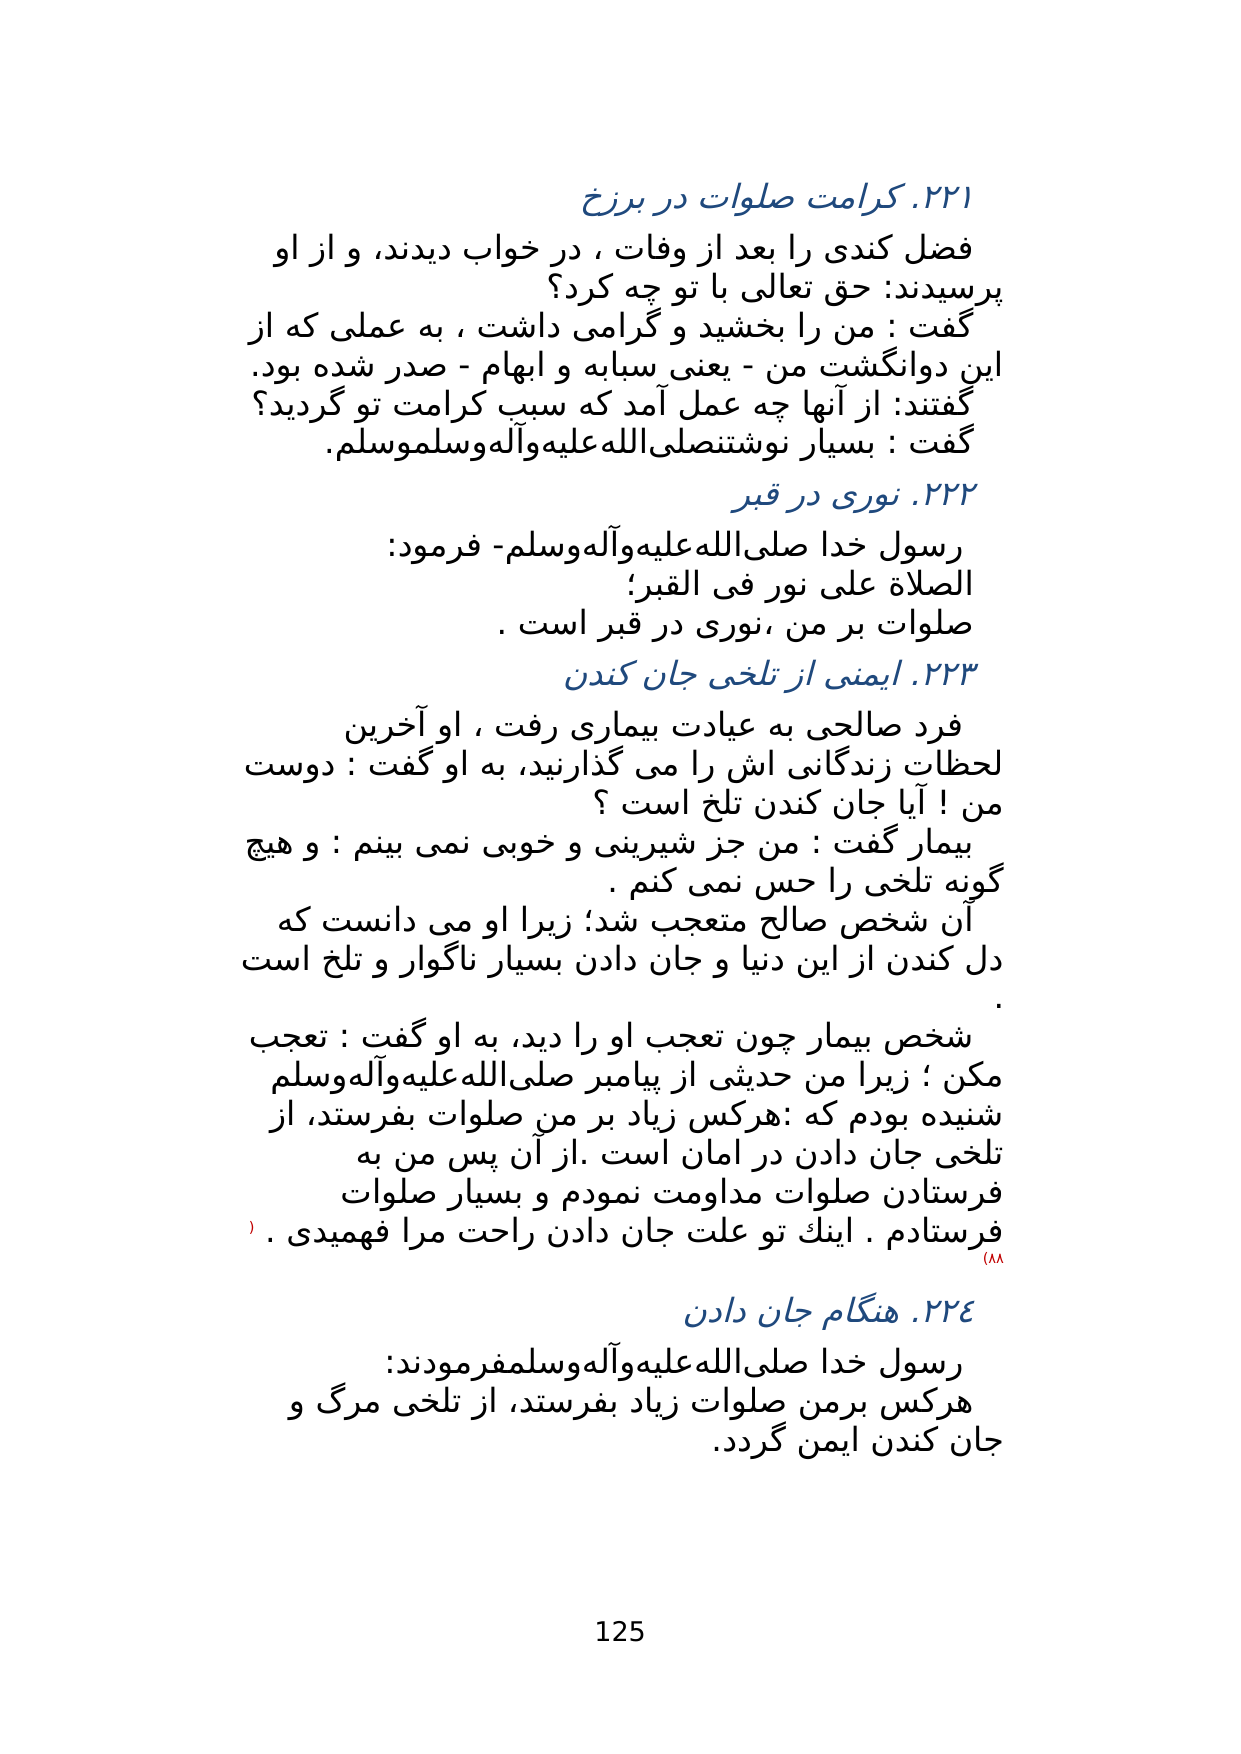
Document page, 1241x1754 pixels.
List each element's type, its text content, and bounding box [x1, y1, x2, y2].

text فرد صالحى به عيادت بيمارى رفت ، او آخرين لحظات زندگانى اش را مى گذارنيد، به او گفت : دوست من ! آيا جان كندن تلخ است ؟ [236, 706, 1004, 822]
text رسول خدا صلى‌الله‌عليه‌وآله‌وسلم- فرمود: [236, 526, 1004, 564]
text هركس برمن صلوات زياد بفرستد، از تلخى مرگ و جان كندن ايمن گردد. [236, 1382, 1004, 1459]
text الصلاة على نور فى القبر؛ [236, 564, 1004, 603]
text آن شخص صالح متعجب شد؛ زيرا او مى دانست كه دل كندن از اين دنيا و جان دادن بسيار ناگوار و تلخ است . [236, 900, 1004, 1017]
subtitle ٢٢٢. نورى در قبر [236, 474, 1004, 513]
text گفت : من را بخشيد و گرامى داشت ، به عملى كه از اين دوانگشت من - يعنى سبابه و ابهام - صدر شده بود. [236, 306, 1004, 384]
subtitle ٢٢٤. هنگام جان دادن [236, 1292, 1004, 1330]
subtitle ٢٢٣. ايمنى از تلخى جان كندن [236, 654, 1004, 693]
text گفتند: از آنها چه عمل آمد كه سبب كرامت تو گرديد؟ [236, 384, 1004, 423]
text صلوات بر من ،نورى در قبر است . [236, 603, 1004, 642]
subtitle ٢٢١. كرامت صلوات در برزخ [236, 177, 1004, 216]
text بيمار گفت : من جز شيرينى و خوبى نمى بينم : و هيچ گونه تلخى را حس نمى كنم . [236, 822, 1004, 900]
text رسول خدا صلى‌الله‌عليه‌وآله‌وسلمفرمودند: [236, 1343, 1004, 1382]
text گفت : بسيار نوشتنصلى‌الله‌عليه‌وآله‌وسلموسلم. [236, 423, 1004, 462]
text شخص بيمار چون تعجب او را ديد، به او گفت : تعجب مكن ؛ زيرا من حديثى از پيامبر صلى‌الله‌عليه‌وآله‌وسلم شنيده بودم كه :هركس زياد بر من صلوات بفرستد، از تلخى جان دادن در امان است .از آن پس من به فرستادن صلوات مداومت نمودم و بسيار صلوات فرستادم . اينك تو علت جان دادن راحت مرا فهميدى . (٨٨) [236, 1017, 1004, 1279]
text فضل كندى را بعد از وفات ، در خواب ديدند، و از او پرسيدند: حق تعالى با تو چه كرد؟ [236, 228, 1004, 306]
